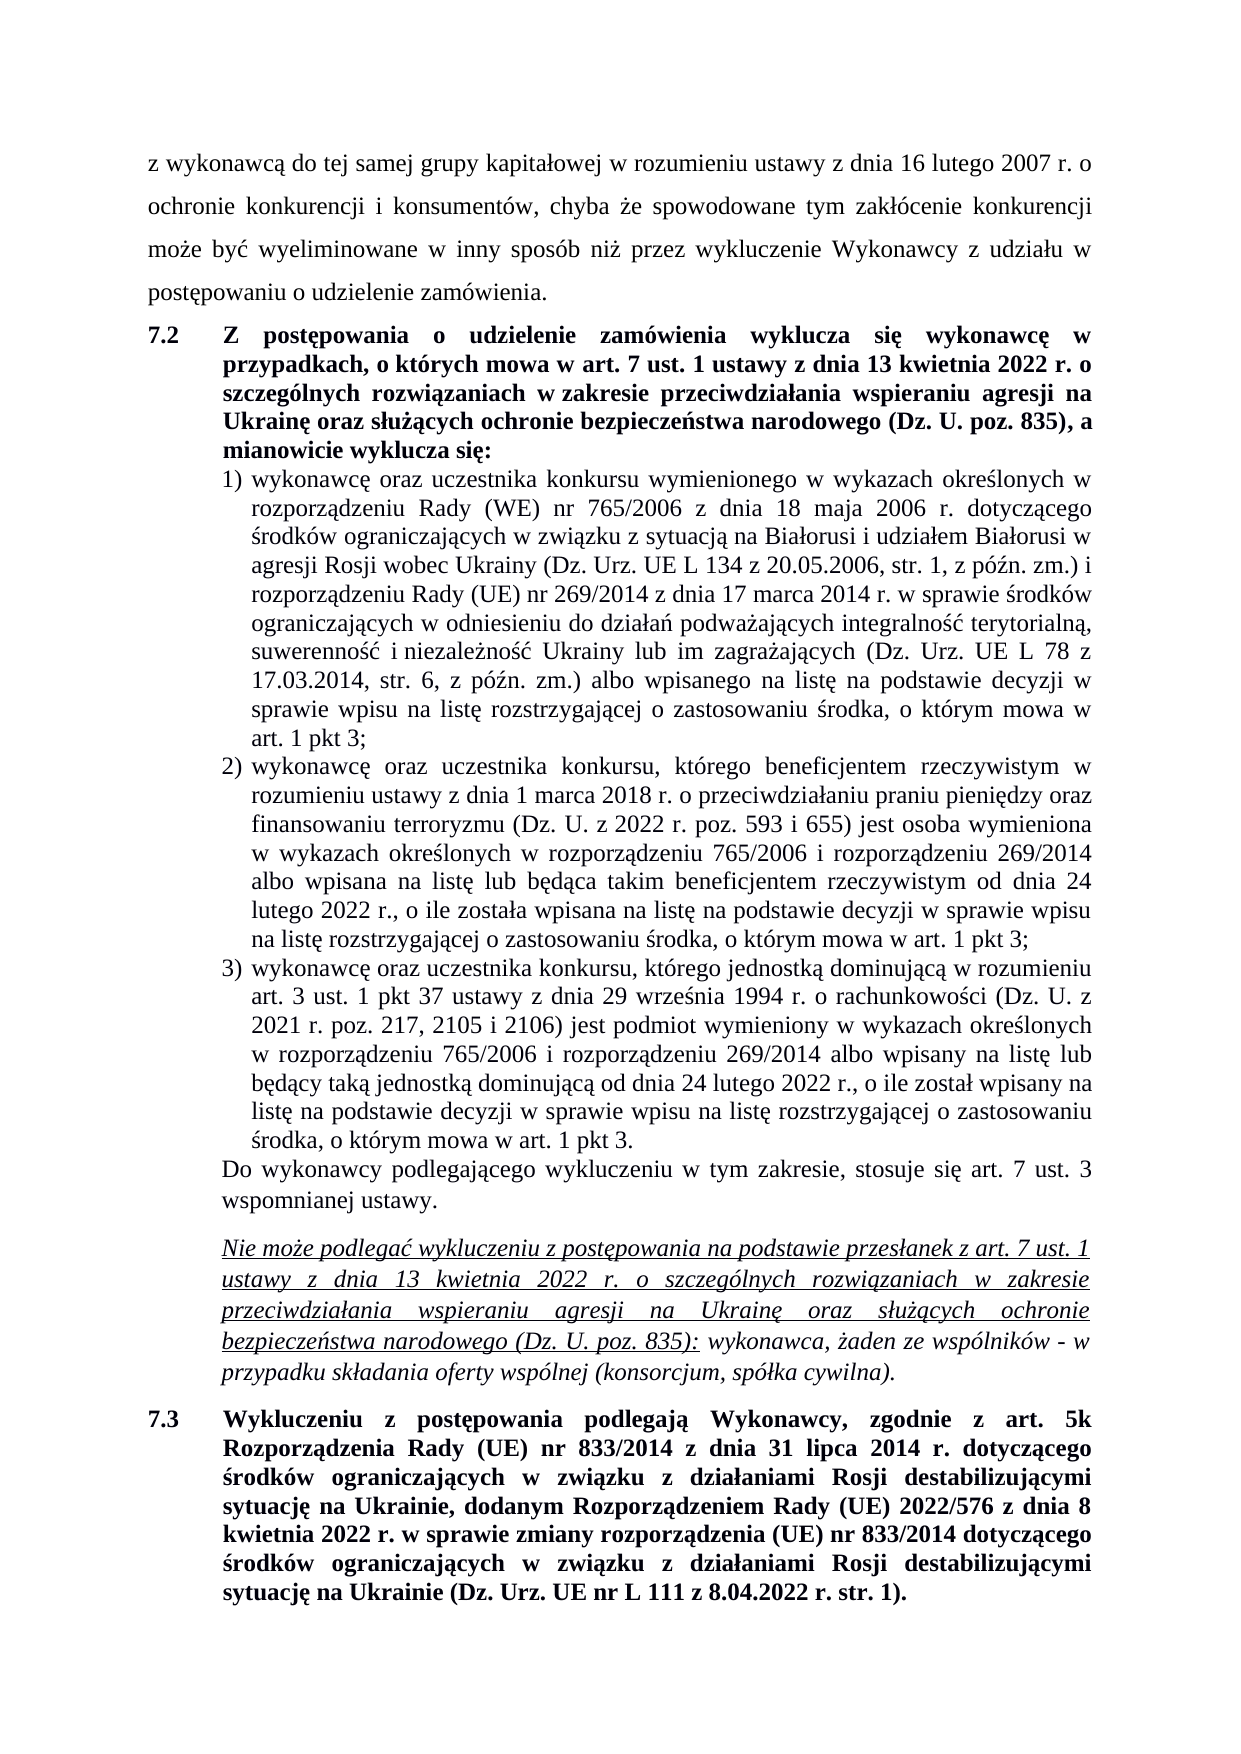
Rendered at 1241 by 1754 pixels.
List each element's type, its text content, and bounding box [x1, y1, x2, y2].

list wykonawcę oraz uczestnika konkursu, którego jednostką dominującą w rozumieniu art. 3 ust. 1 pkt 37 ustawy z dnia 29 września 1994 r. o rachunkowości (Dz. U. z 2021 r. poz. 217, 2105 i 2106) jest podmiot wymieniony w wykazach określonych w rozporządzeniu 765/2006 i rozporządzeniu 269/2014 albo wpisany na listę lub będący taką jednostką dominującą od dnia 24 lutego 2022 r., o ile został wpisany na listę na podstawie decyzji w sprawie wpisu na listę rozstrzygającej o zastosowaniu środka, o którym mowa w art. 1 pkt 3. [221, 953, 1093, 1154]
text Nie może podlegać wykluczeniu z postępowania na podstawie przesłanek z art. 7 ust. 1 ustawy z dnia 13 kwietnia 2022 r. o szczególnych rozwiązaniach w zakresie przeciwdziałania wspieraniu agresji na Ukrainę oraz służących ochronie bezpieczeństwa narodowego (Dz. U. poz. 835): wykonawca, żaden ze wspólników - w przypadku składania oferty wspólnej (konsorcjum, spółka cywilna). [221, 1233, 1093, 1386]
list wykonawcę oraz uczestnika konkursu wymienionego w wykazach określonych w rozporządzeniu Rady (WE) nr 765/2006 z dnia 18 maja 2006 r. dotyczącego środków ograniczających w związku z sytuacją na Białorusi i udziałem Białorusi w agresji Rosji wobec Ukrainy (Dz. Urz. UE L 134 z 20.05.2006, str. 1, z późn. zm.) i rozporządzeniu Rady (UE) nr 269/2014 z dnia 17 marca 2014 r. w sprawie środków ograniczających w odniesieniu do działań podważających integralność terytorialną, suwerenność i niezależność Ukrainy lub im zagrażających (Dz. Urz. UE L 78 z 17.03.2014, str. 6, z późn. zm.) albo wpisanego na listę na podstawie decyzji w sprawie wpisu na listę rozstrzygającej o zastosowaniu środka, o którym mowa w art. 1 pkt 3; [221, 464, 1093, 751]
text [148, 148, 1093, 306]
text Do wykonawcy podlegającego wykluczeniu w tym zakresie, stosuje się art. 7 ust. 3 wspomnianej ustawy. [221, 1154, 1093, 1214]
list wykonawcę oraz uczestnika konkursu, którego beneficjentem rzeczywistym w rozumieniu ustawy z dnia 1 marca 2018 r. o przeciwdziałaniu praniu pieniędzy oraz finansowaniu terroryzmu (Dz. U. z 2022 r. poz. 593 i 655) jest osoba wymieniona w wykazach określonych w rozporządzeniu 765/2006 i rozporządzeniu 269/2014 albo wpisana na listę lub będąca takim beneficjentem rzeczywistym od dnia 24 lutego 2022 r., o ile została wpisana na listę na podstawie decyzji w sprawie wpisu na listę rozstrzygającej o zastosowaniu środka, o którym mowa w art. 1 pkt 3; [221, 751, 1093, 953]
list Z postępowania o udzielenie zamówienia wyklucza się wykonawcę w przypadkach, o których mowa w art. 7 ust. 1 ustawy z dnia 13 kwietnia 2022 r. o szczególnych rozwiązaniach w zakresie przeciwdziałania wspieraniu agresji na Ukrainę oraz służących ochronie bezpieczeństwa narodowego (Dz. U. poz. 835), a mianowicie wyklucza się: [148, 320, 1093, 464]
list Wykluczeniu z postępowania podlegają Wykonawcy, zgodnie z art. 5k Rozporządzenia Rady (UE) nr 833/2014 z dnia 31 lipca 2014 r. dotyczącego środków ograniczających w związku z działaniami Rosji destabilizującymi sytuację na Ukrainie, dodanym Rozporządzeniem Rady (UE) 2022/576 z dnia 8 kwietnia 2022 r. w sprawie zmiany rozporządzenia (UE) nr 833/2014 dotyczącego środków ograniczających w związku z działaniami Rosji destabilizującymi sytuację na Ukrainie (Dz. Urz. UE nr L 111 z 8.04.2022 r. str. 1). [148, 1404, 1093, 1606]
